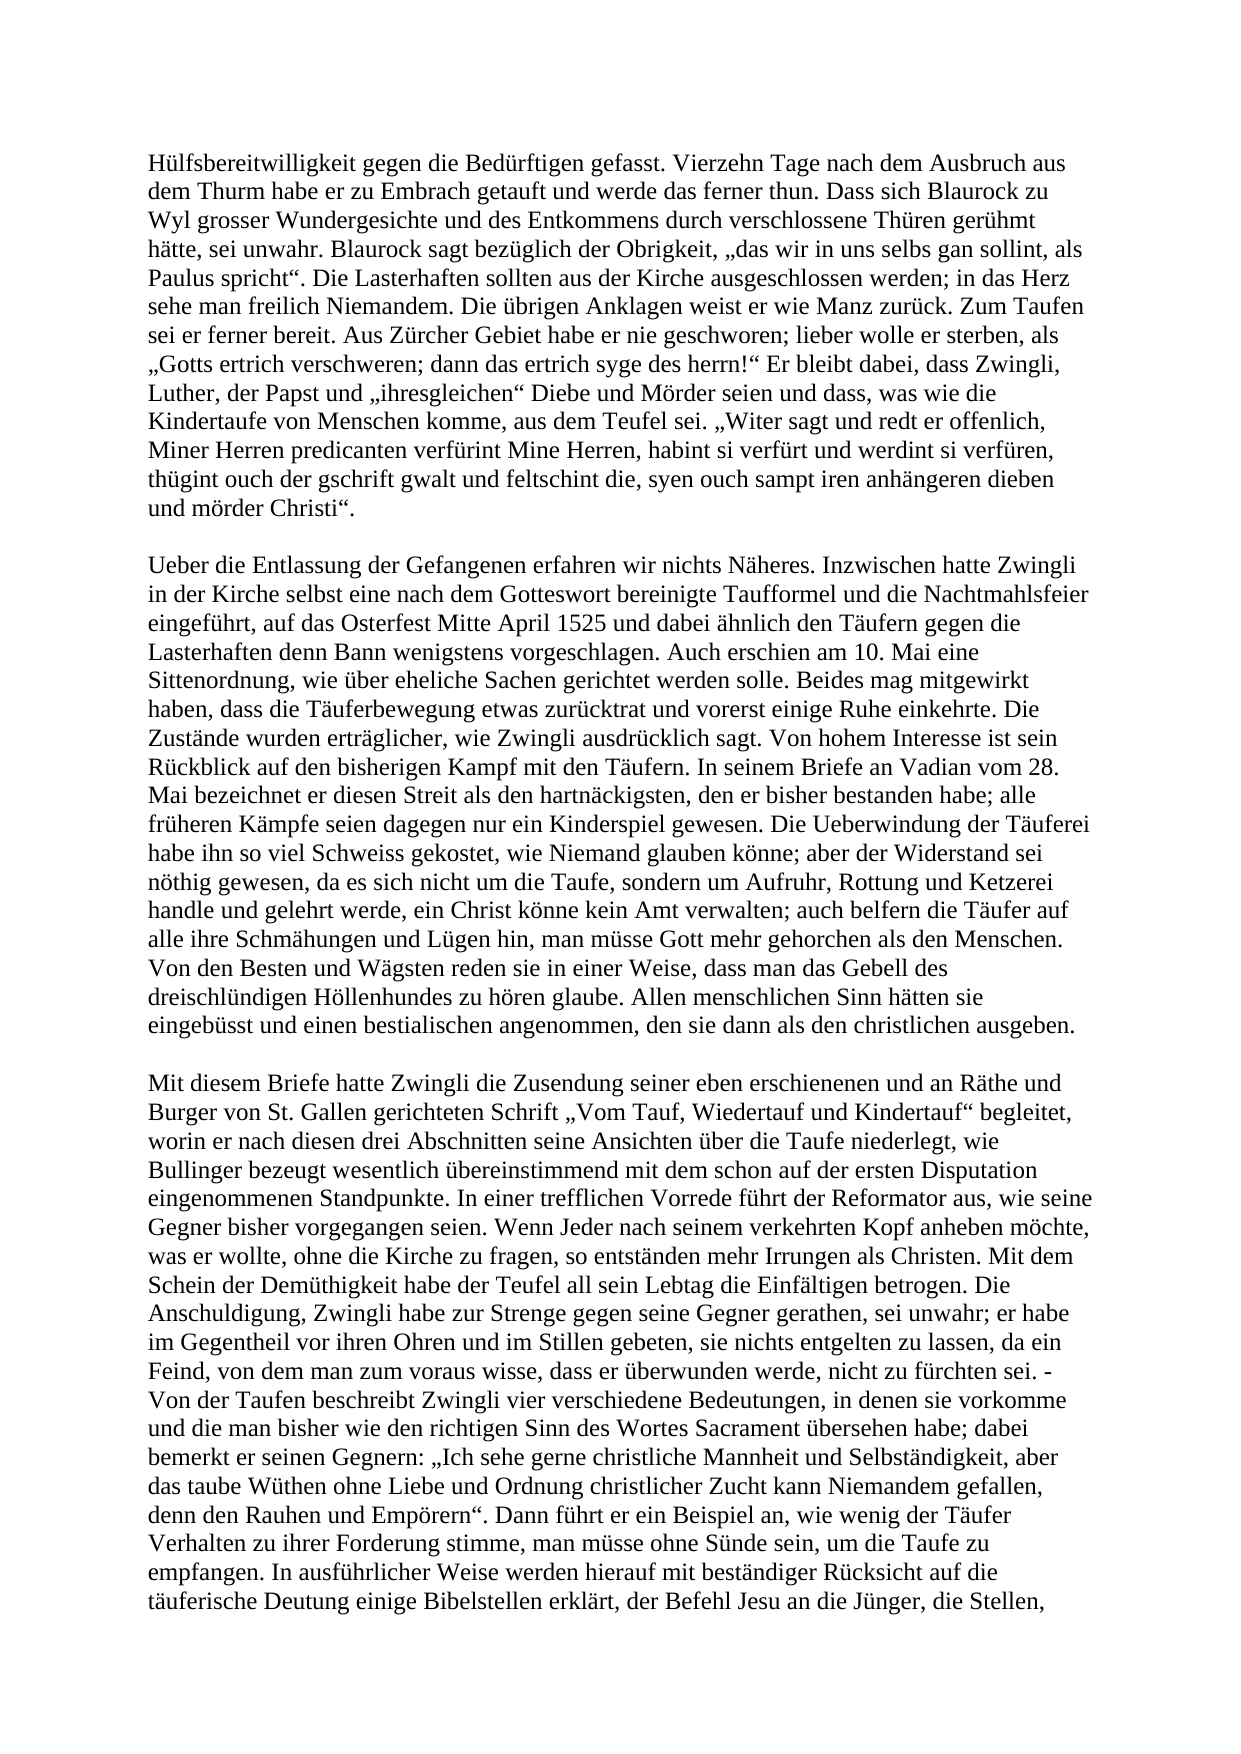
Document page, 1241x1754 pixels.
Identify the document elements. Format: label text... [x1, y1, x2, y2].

text Ueber die Entlassung der Gefangenen erfahren wir nichts Näheres. Inzwischen hatte Zwingli in der Kirche selbst eine nach dem Gotteswort bereinigte Taufformel und die Nachtmahlsfeier eingeführt, auf das Osterfest Mitte April 1525 und dabei ähnlich den Täufern gegen die Lasterhaften denn Bann wenigstens vorgeschlagen. Auch erschien am 10. Mai eine Sittenordnung, wie über eheliche Sachen gerichtet werden solle. Beides mag mitgewirkt haben, dass die Täuferbewegung etwas zurücktrat und vorerst einige Ruhe einkehrte. Die Zustände wurden erträglicher, wie Zwingli ausdrücklich sagt. Von hohem Interesse ist sein Rückblick auf den bisherigen Kampf mit den Täufern. In seinem Briefe an Vadian vom 28. Mai bezeichnet er diesen Streit als den hartnäckigsten, den er bisher bestanden habe; alle früheren Kämpfe seien dagegen nur ein Kinderspiel gewesen. Die Ueberwindung der Täuferei habe ihn so viel Schweiss gekostet, wie Niemand glauben könne; aber der Widerstand sei nöthig gewesen, da es sich nicht um die Taufe, sondern um Aufruhr, Rottung und Ketzerei handle und gelehrt werde, ein Christ könne kein Amt verwalten; auch belfern die Täufer auf alle ihre Schmähungen und Lügen hin, man müsse Gott mehr gehorchen als den Menschen. Von den Besten und Wägsten reden sie in einer Weise, dass man das Gebell des dreischlündigen Höllenhundes zu hören glaube. Allen menschlichen Sinn hätten sie eingebüsst und einen bestialischen angenommen, den sie dann als den christlichen ausgeben. [148, 551, 1093, 1039]
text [148, 1068, 1093, 1615]
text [148, 148, 1093, 521]
